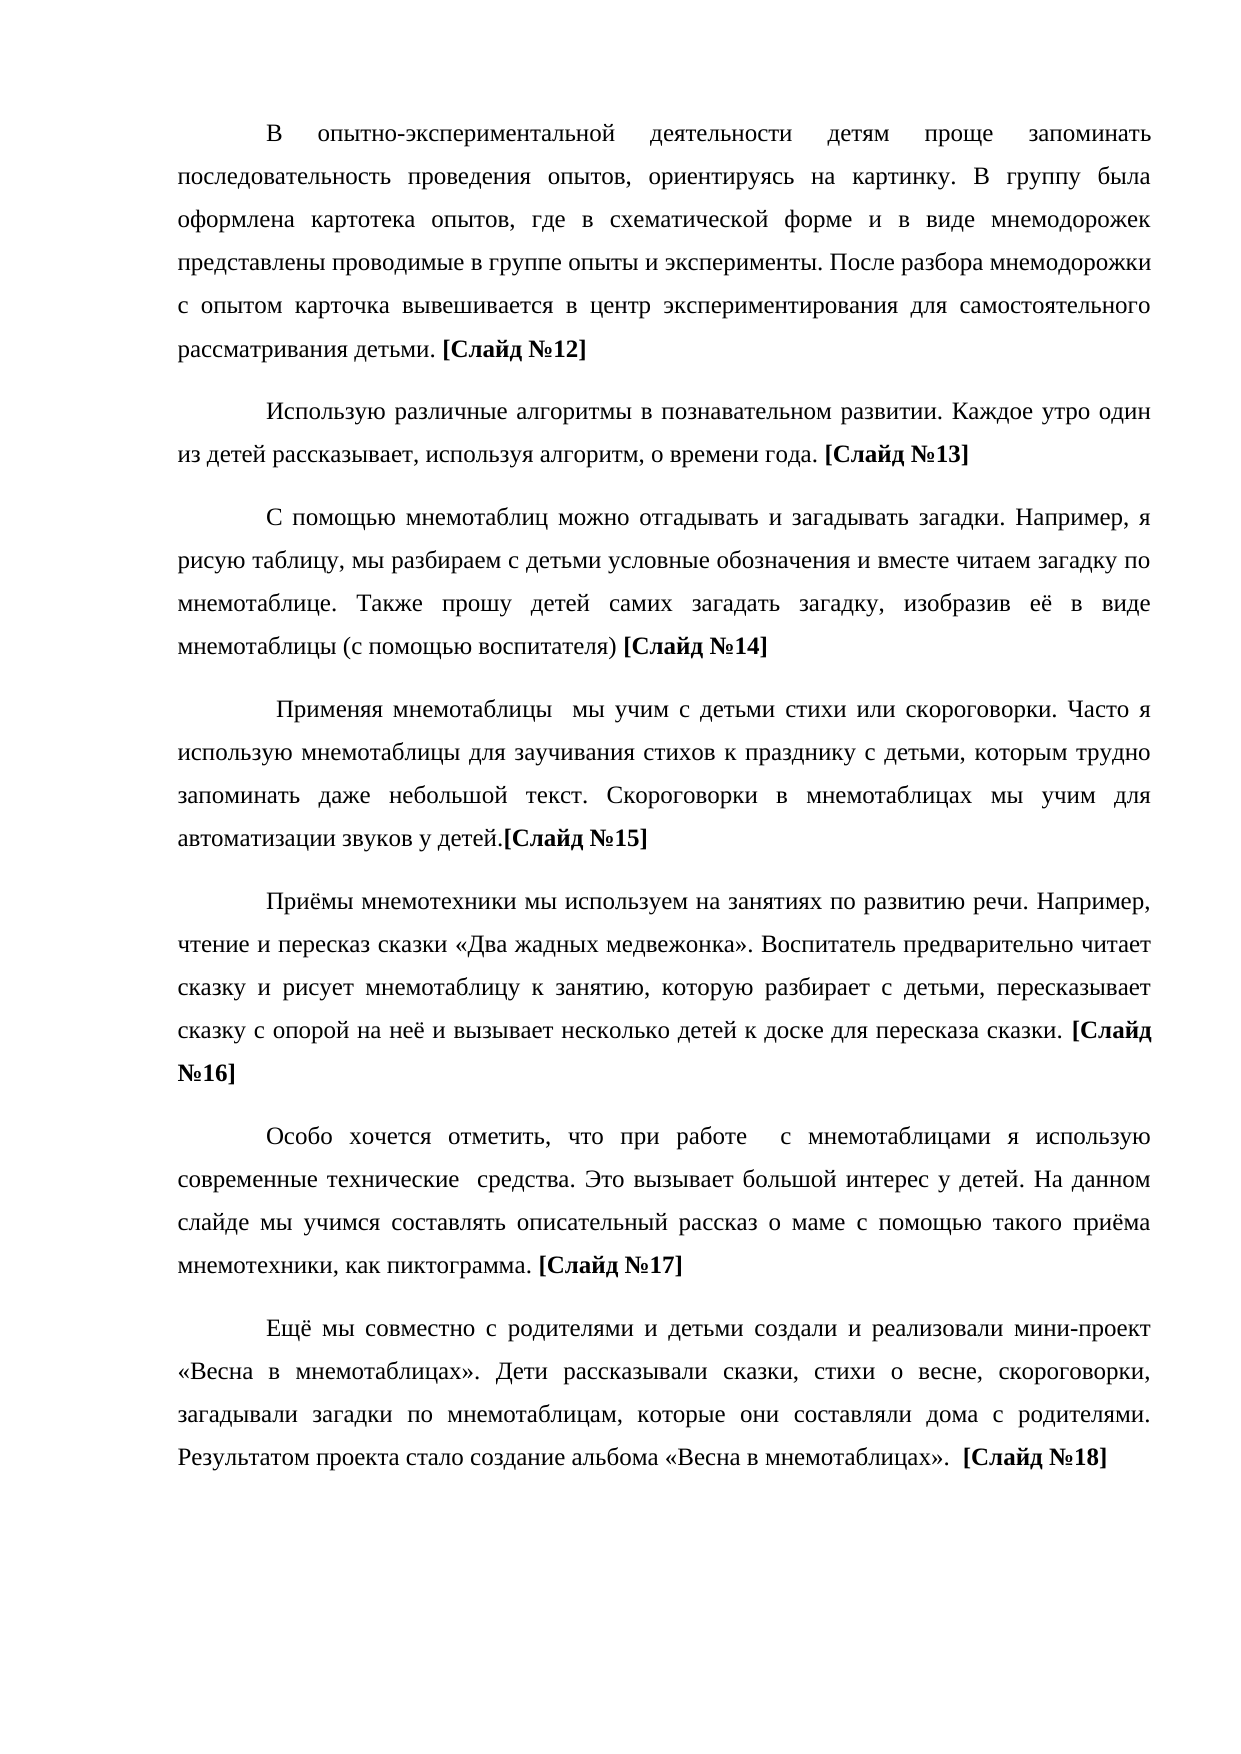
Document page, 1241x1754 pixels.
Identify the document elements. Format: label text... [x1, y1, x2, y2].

text Ещё мы совместно с родителями и детьми создали и реализовали мини-проект «Весна в мнемотаблицах». Дети рассказывали сказки, стихи о весне, скороговорки, загадывали загадки по мнемотаблицам, которые они составляли дома с родителями. Результатом проекта стало создание альбома «Весна в мнемотаблицах». [Слайд №18] [177, 1313, 1152, 1471]
text Особо хочется отметить, что при работе с мнемотаблицами я использую современные технические средства. Это вызывает большой интерес у детей. На данном слайде мы учимся составлять описательный рассказ о маме с помощью такого приёма мнемотехники, как пиктограмма. [Слайд №17] [177, 1121, 1152, 1279]
text Использую различные алгоритмы в познавательном развитии. Каждое утро один из детей рассказывает, используя алгоритм, о времени года. [Слайд №13] [177, 396, 1152, 468]
text Применяя мнемотаблицы мы учим с детьми стихи или скороговорки. Часто я использую мнемотаблицы для заучивания стихов к празднику с детьми, которым трудно запоминать даже небольшой текст. Скороговорки в мнемотаблицах мы учим для автоматизации звуков у детей.[Слайд №15] [177, 694, 1152, 852]
text С помощью мнемотаблиц можно отгадывать и загадывать загадки. Например, я рисую таблицу, мы разбираем с детьми условные обозначения и вместе читаем загадку по мнемотаблице. Также прошу детей самих загадать загадку, изобразив её в виде мнемотаблицы (с помощью воспитателя) [Слайд №14] [177, 502, 1152, 660]
text В опытно-экспериментальной деятельности детям проще запоминать последовательность проведения опытов, ориентируясь на картинку. В группу была оформлена картотека опытов, где в схематической форме и в виде мнемодорожек представлены проводимые в группе опыты и эксперименты. После разбора мнемодорожки с опытом карточка вывешивается в центр экспериментирования для самостоятельного рассматривания детьми. [Слайд №12] [177, 118, 1152, 362]
text Приёмы мнемотехники мы используем на занятиях по развитию речи. Например, чтение и пересказ сказки «Два жадных медвежонка». Воспитатель предварительно читает сказку и рисует мнемотаблицу к занятию, которую разбирает с детьми, пересказывает сказку с опорой на неё и вызывает несколько детей к доске для пересказа сказки. [Слайд №16] [177, 886, 1152, 1087]
